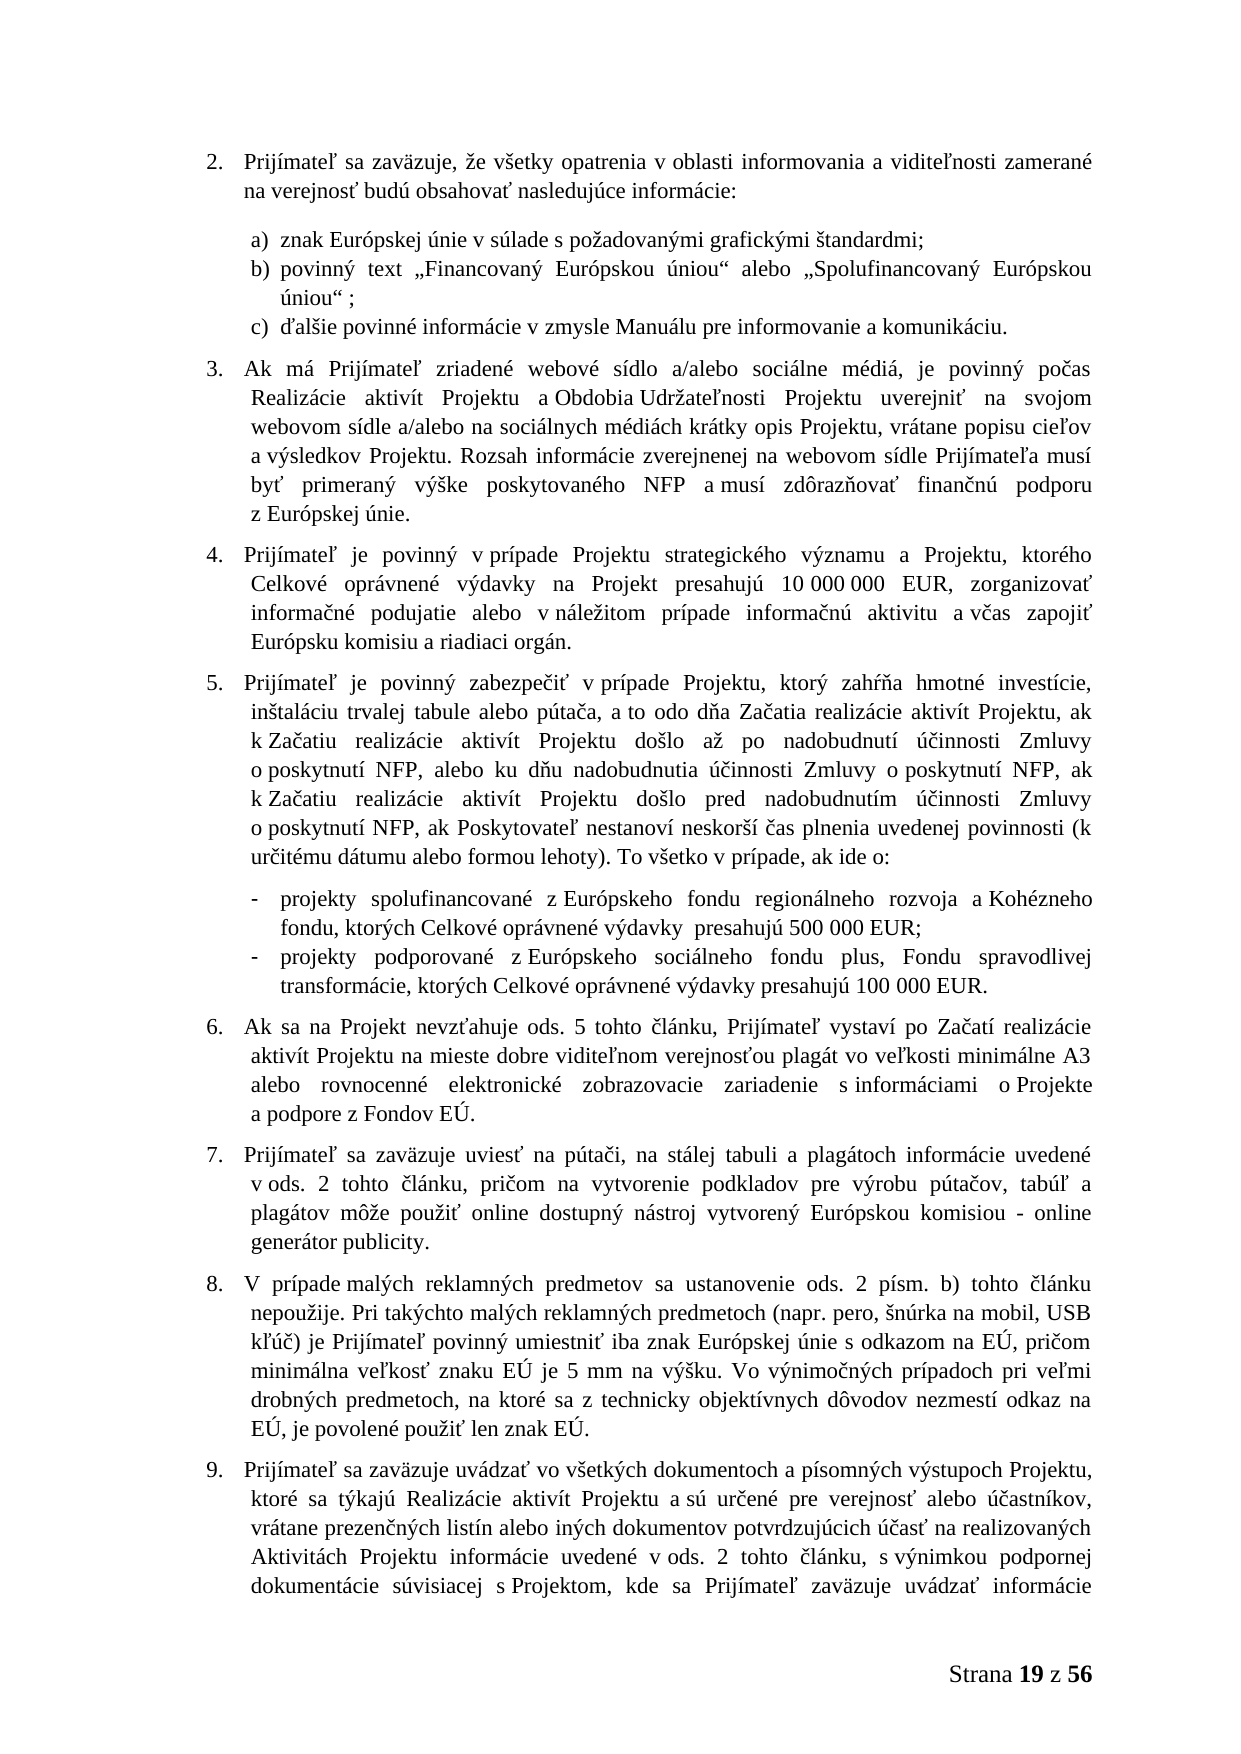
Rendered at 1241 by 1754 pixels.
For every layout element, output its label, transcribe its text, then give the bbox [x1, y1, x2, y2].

list projekty podporované z Európskeho sociálneho fondu plus, Fondu spravodlivej transformácie, ktorých Celkové oprávnené výdavky presahujú 100 000 EUR. [251, 943, 1092, 998]
list Prijímateľ sa zaväzuje, že všetky opatrenia v oblasti informovania a viditeľnosti zamerané na verejnosť budú obsahovať nasledujúce informácie: [206, 148, 1092, 203]
list Prijímateľ je povinný zabezpečiť v prípade Projektu, ktorý zahŕňa hmotné investície, inštaláciu trvalej tabule alebo pútača, a to odo dňa Začatia realizácie aktivít Projektu, ak k Začatiu realizácie aktivít Projektu došlo až po nadobudnutí účinnosti Zmluvy o poskytnutí NFP, alebo ku dňu nadobudnutia účinnosti Zmluvy o poskytnutí NFP, ak k Začatiu realizácie aktivít Projektu došlo pred nadobudnutím účinnosti Zmluvy o poskytnutí NFP, ak Poskytovateľ nestanoví neskorší čas plnenia uvedenej povinnosti (k určitému dátumu alebo formou lehoty). To všetko v prípade, ak ide o: [206, 669, 1092, 869]
list Ak sa na Projekt nevzťahuje ods. 5 tohto článku, Prijímateľ vystaví po Začatí realizácie aktivít Projektu na mieste dobre viditeľnom verejnosťou plagát vo veľkosti minimálne A3 alebo rovnocenné elektronické zobrazovacie zariadenie s informáciami o Projekte a podpore z Fondov EÚ. [206, 1013, 1092, 1126]
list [206, 1456, 1092, 1598]
list Ak má Prijímateľ zriadené webové sídlo a/alebo sociálne médiá, je povinný počas Realizácie aktivít Projektu a Obdobia Udržateľnosti Projektu uverejniť na svojom webovom sídle a/alebo na sociálnych médiách krátky opis Projektu, vrátane popisu cieľov a výsledkov Projektu. Rozsah informácie zverejnenej na webovom sídle Prijímateľa musí byť primeraný výške poskytovaného NFP a musí zdôrazňovať finančnú podporu z Európskej únie. [206, 355, 1092, 526]
list povinný text „Financovaný Európskou úniou“ alebo „Spolufinancovaný Európskou úniou“ ; [251, 255, 1092, 311]
list V prípade malých reklamných predmetov sa ustanovenie ods. 2 písm. b) tohto článku nepoužije. Pri takýchto malých reklamných predmetoch (napr. pero, šnúrka na mobil, USB kľúč) je Prijímateľ povinný umiestniť iba znak Európskej únie s odkazom na EÚ, pričom minimálna veľkosť znaku EÚ je 5 mm na výšku. Vo výnimočných prípadoch pri veľmi drobných predmetoch, na ktoré sa z technicky objektívnych dôvodov nezmestí odkaz na EÚ, je povolené použiť len znak EÚ. [206, 1270, 1092, 1441]
list projekty spolufinancované z Európskeho fondu regionálneho rozvoja a Kohézneho fondu, ktorých Celkové oprávnené výdavky presahujú 500 000 EUR; [251, 884, 1092, 940]
list znak Európskej únie v súlade s požadovanými grafickými štandardmi; [251, 226, 1092, 253]
list ďalšie povinné informácie v zmysle Manuálu pre informovanie a komunikáciu. [251, 313, 1092, 340]
list Prijímateľ sa zaväzuje uviesť na pútači, na stálej tabuli a plagátoch informácie uvedené v ods. 2 tohto článku, pričom na vytvorenie podkladov pre výrobu pútačov, tabúľ a plagátov môže použiť online dostupný nástroj vytvorený Európskou komisiou - online generátor publicity. [206, 1141, 1092, 1255]
list Prijímateľ je povinný v prípade Projektu strategického významu a Projektu, ktorého Celkové oprávnené výdavky na Projekt presahujú 10 000 000 EUR, zorganizovať informačné podujatie alebo v náležitom prípade informačnú aktivitu a včas zapojiť Európsku komisiu a riadiaci orgán. [206, 541, 1092, 654]
